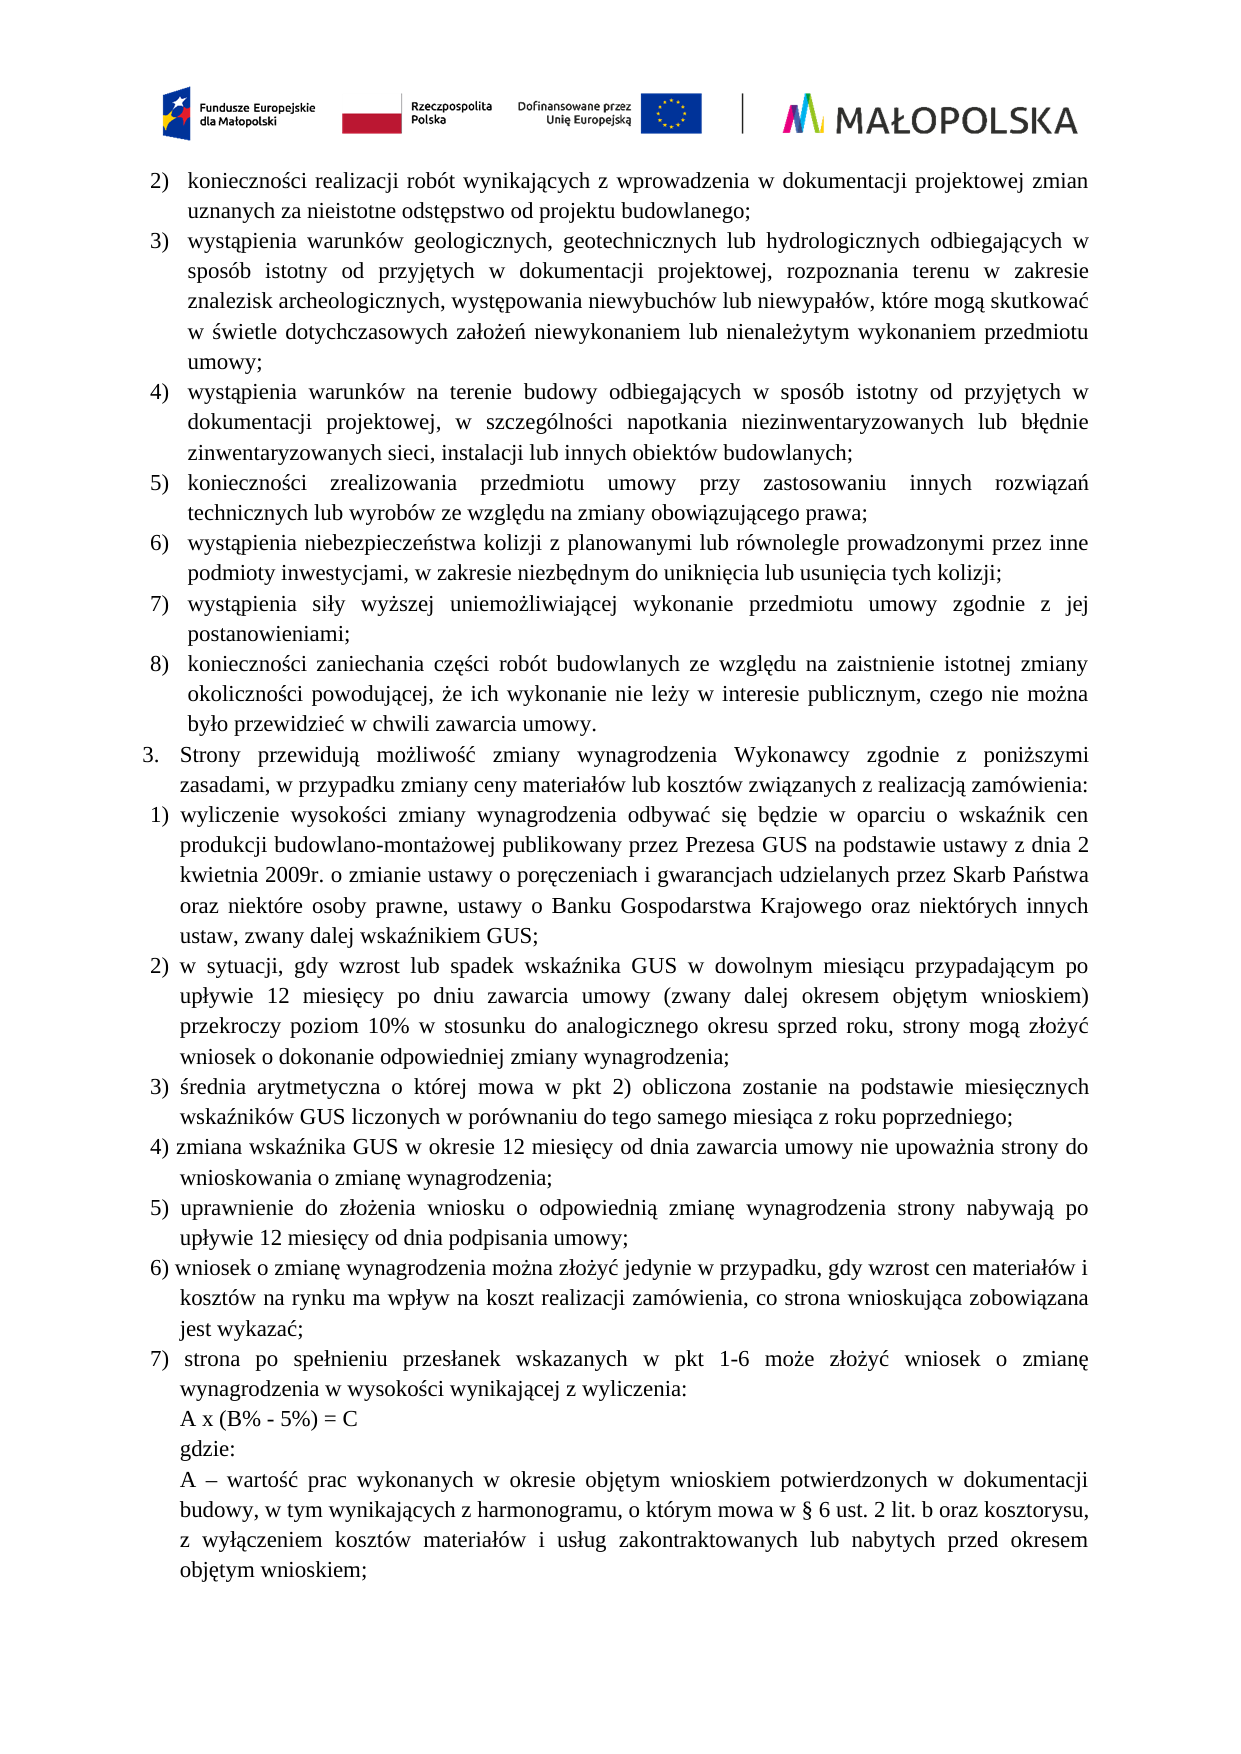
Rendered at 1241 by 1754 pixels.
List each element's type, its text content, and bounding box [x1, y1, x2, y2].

text A – wartość prac wykonanych w okresie objętym wnioskiem potwierdzonych w dokumentacji budowy, w tym wynikających z harmonogramu, o którym mowa w § 6 ust. 2 lit. b oraz kosztorysu, z wyłączeniem kosztów materiałów i usług zakontraktowanych lub nabytych przed okresem objętym wnioskiem; [179, 1466, 1090, 1583]
text gdzie: [150, 1436, 1090, 1462]
text 3) średnia arytmetyczna o której mowa w pkt 2) obliczona zostanie na podstawie miesięcznych wskaźników GUS liczonych w porównaniu do tego samego miesiąca z roku poprzedniego; [150, 1073, 1090, 1129]
text 7) strona po spełnieniu przesłanek wskazanych w pkt 1-6 może złożyć wniosek o zmianę wynagrodzenia w wysokości wynikającej z wyliczenia: [150, 1345, 1090, 1401]
list Strony przewidują możliwość zmiany wynagrodzenia Wykonawcy zgodnie z poniższymi zasadami, w przypadku zmiany ceny materiałów lub kosztów związanych z realizacją zamówienia: [142, 741, 1090, 797]
list wystąpienia warunków geologicznych, geotechnicznych lub hydrologicznych odbiegających w sposób istotny od przyjętych w dokumentacji projektowej, rozpoznania terenu w zakresie znalezisk archeologicznych, występowania niewybuchów lub niewypałów, które mogą skutkować w świetle dotychczasowych założeń niewykonaniem lub nienależytym wykonaniem przedmiotu umowy; [150, 227, 1090, 374]
text 4) zmiana wskaźnika GUS w okresie 12 miesięcy od dnia zawarcia umowy nie upoważnia strony do wnioskowania o zmianę wynagrodzenia; [150, 1133, 1090, 1190]
text A x (B% - 5%) = C [150, 1405, 1090, 1432]
text 6) wniosek o zmianę wynagrodzenia można złożyć jedynie w przypadku, gdy wzrost cen materiałów i kosztów na rynku ma wpływ na koszt realizacji zamówienia, co strona wnioskująca zobowiązana jest wykazać; [150, 1254, 1090, 1341]
text 2) w sytuacji, gdy wzrost lub spadek wskaźnika GUS w dowolnym miesiącu przypadającym po upływie 12 miesięcy po dniu zawarcia umowy (zwany dalej okresem objętym wnioskiem) przekroczy poziom 10% w stosunku do analogicznego okresu sprzed roku, strony mogą złożyć wniosek o dokonanie odpowiedniej zmiany wynagrodzenia; [150, 952, 1090, 1069]
list konieczności zaniechania części robót budowlanych ze względu na zaistnienie istotnej zmiany okoliczności powodującej, że ich wykonanie nie leży w interesie publicznym, czego nie można było przewidzieć w chwili zawarcia umowy. [150, 650, 1090, 737]
text 5) uprawnienie do złożenia wniosku o odpowiednią zmianę wynagrodzenia strony nabywają po upływie 12 miesięcy od dnia podpisania umowy; [150, 1194, 1090, 1250]
list konieczności realizacji robót wynikających z wprowadzenia w dokumentacji projektowej zmian uznanych za nieistotne odstępstwo od projektu budowlanego; [150, 167, 1090, 223]
list konieczności zrealizowania przedmiotu umowy przy zastosowaniu innych rozwiązań technicznych lub wyrobów ze względu na zmiany obowiązującego prawa; [150, 469, 1090, 525]
list wystąpienia niebezpieczeństwa kolizji z planowanymi lub równolegle prowadzonymi przez inne podmioty inwestycjami, w zakresie niezbędnym do uniknięcia lub usunięcia tych kolizji; [150, 529, 1090, 586]
picture [150, 73, 1091, 155]
list wystąpienia siły wyższej uniemożliwiającej wykonanie przedmiotu umowy zgodnie z jej postanowieniami; [150, 590, 1090, 646]
list wystąpienia warunków na terenie budowy odbiegających w sposób istotny od przyjętych w dokumentacji projektowej, w szczególności napotkania niezinwentaryzowanych lub błędnie zinwentaryzowanych sieci, instalacji lub innych obiektów budowlanych; [150, 378, 1090, 465]
text 1) wyliczenie wysokości zmiany wynagrodzenia odbywać się będzie w oparciu o wskaźnik cen produkcji budowlano-montażowej publikowany przez Prezesa GUS na podstawie ustawy z dnia 2 kwietnia 2009r. o zmianie ustawy o poręczeniach i gwarancjach udzielanych przez Skarb Państwa oraz niektóre osoby prawne, ustawy o Banku Gospodarstwa Krajowego oraz niektórych innych ustaw, zwany dalej wskaźnikiem GUS; [150, 801, 1090, 948]
